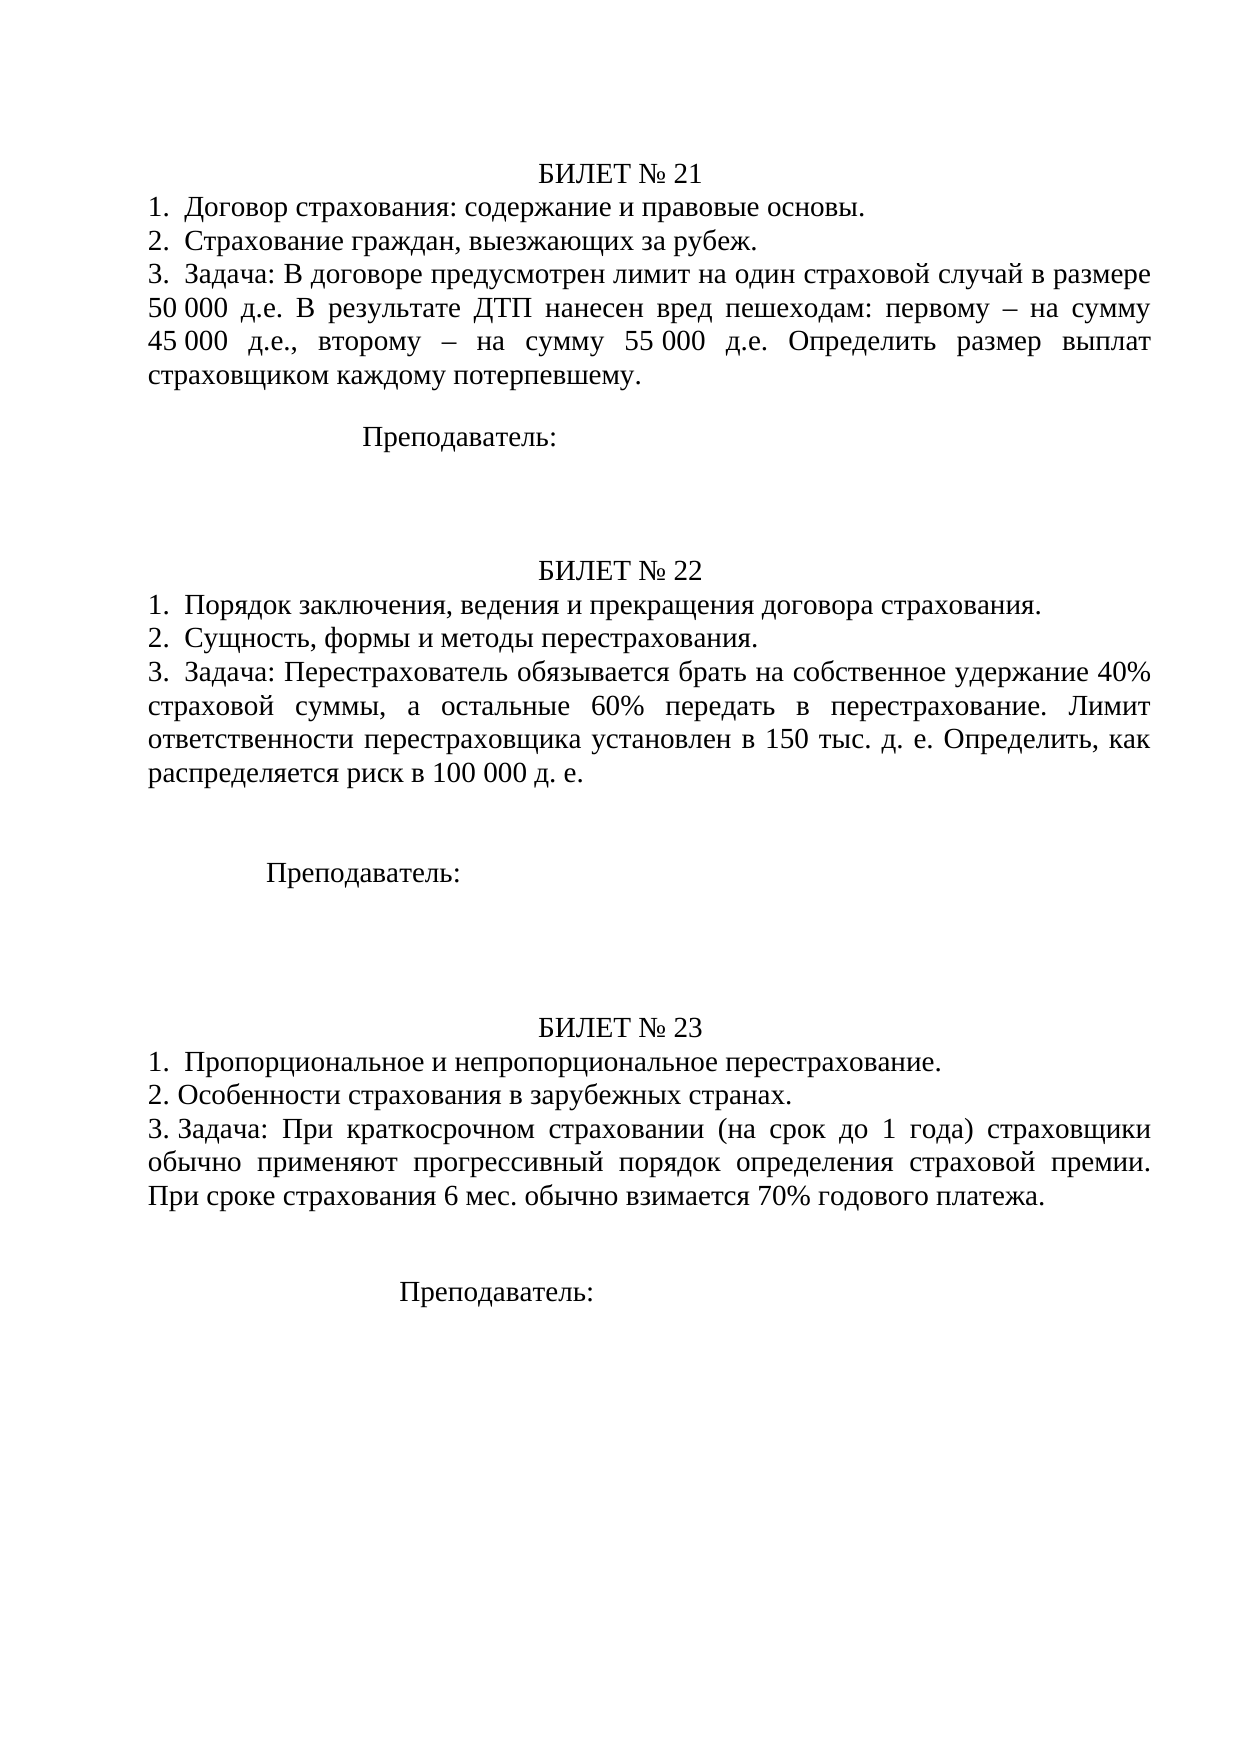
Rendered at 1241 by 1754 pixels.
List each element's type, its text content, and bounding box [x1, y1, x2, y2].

list Страхование граждан, выезжающих за рубеж. [148, 223, 1152, 256]
list Задача: Перестрахователь обязывается брать на собственное удержание 40% страховой суммы, а остальные 60% передать в перестрахование. Лимит ответственности перестраховщика установлен в 150 тыс. д. е. Определить, как распределяется риск в 100 000 д. е. [148, 654, 1152, 788]
text БИЛЕТ № 22 [89, 553, 1152, 587]
text БИЛЕТ № 21 [89, 156, 1152, 189]
list Договор страхования: содержание и правовые основы. [148, 189, 1152, 223]
list Порядок заключения, ведения и прекращения договора страхования. [148, 587, 1152, 621]
text БИЛЕТ № 23 [89, 1010, 1152, 1044]
list Преподаватель: [89, 1274, 1152, 1307]
list Пропорциональное и непропорциональное перестрахование. [148, 1044, 1152, 1077]
list Сущность, формы и методы перестрахования. [148, 621, 1152, 654]
list Задача: При краткосрочном страховании (на срок до 1 года) страховщики обычно применяют прогрессивный порядок определения страховой премии. При сроке страхования 6 мес. обычно взимается 70% годового платежа. [148, 1111, 1152, 1212]
list Задача: В договоре предусмотрен лимит на один страховой случай в размере 50 000 д.е. В результате ДТП нанесен вред пешеходам: первому – на сумму 45 000 д.е., второму – на сумму 55 000 д.е. Определить размер выплат страховщиком каждому потерпевшему. [148, 256, 1152, 391]
list Особенности страхования в зарубежных странах. [148, 1077, 1152, 1111]
list Преподаватель: [89, 419, 1152, 453]
list Преподаватель: [266, 855, 1152, 889]
